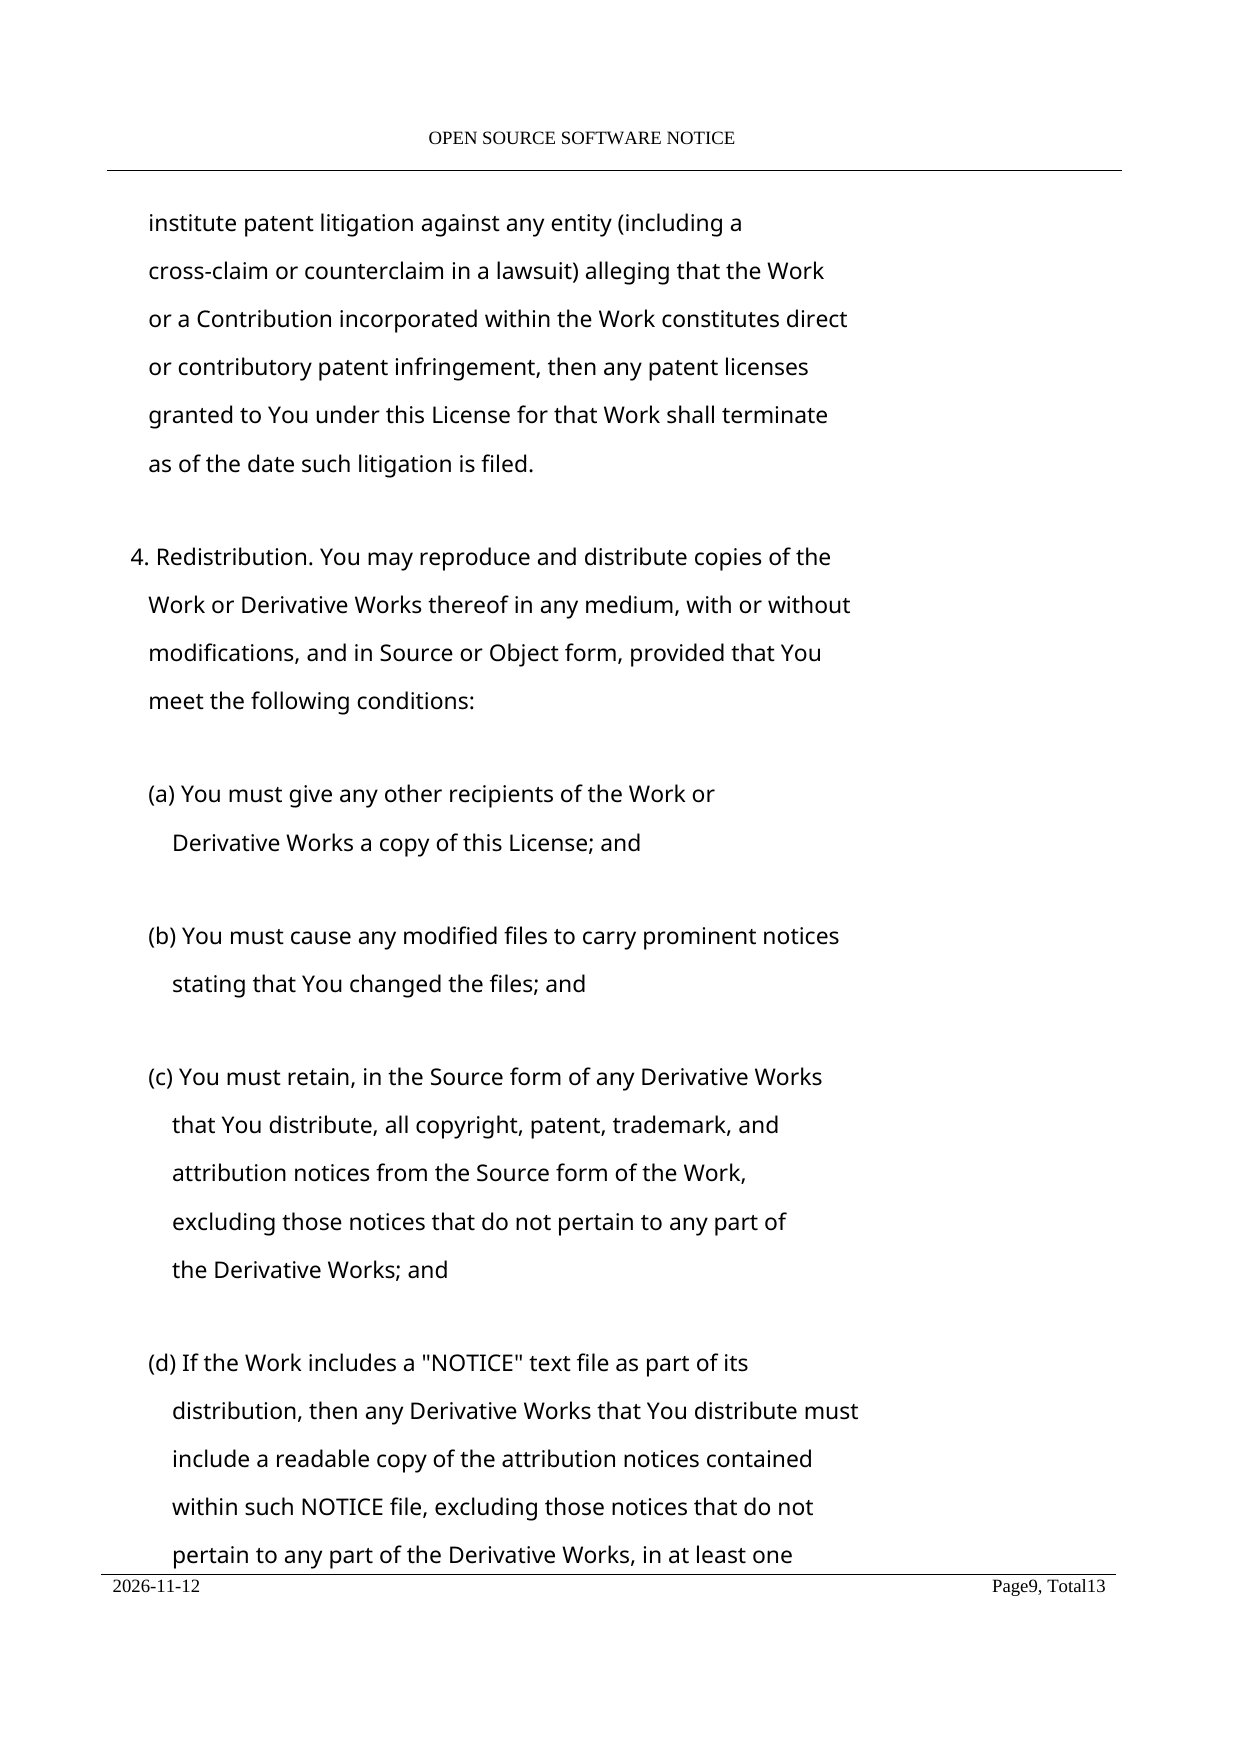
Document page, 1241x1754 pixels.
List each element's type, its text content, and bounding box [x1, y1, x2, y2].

text within such NOTICE file, excluding those notices that do not [112, 1491, 1128, 1523]
text meet the following conditions: [112, 684, 1128, 717]
text attribution notices from the Source form of the Work, [112, 1157, 1128, 1189]
text the Derivative Works; and [112, 1253, 1128, 1286]
text Derivative Works a copy of this License; and [112, 826, 1128, 858]
text or a Contribution incorporated within the Work constitutes direct [112, 303, 1128, 335]
text (c) You must retain, in the Source form of any Derivative Works [112, 1061, 1128, 1093]
text pertain to any part of the Derivative Works, in at least one [112, 1539, 1128, 1571]
text include a readable copy of the attribution notices contained [112, 1442, 1128, 1475]
text or contributory patent infringement, then any patent licenses [112, 351, 1128, 383]
text 4. Redistribution. You may reproduce and distribute copies of the [112, 540, 1128, 573]
text as of the date such litigation is filed. [112, 447, 1128, 479]
text distribution, then any Derivative Works that You distribute must [112, 1394, 1128, 1427]
text that You distribute, all copyright, patent, trademark, and [112, 1109, 1128, 1141]
text granted to You under this License for that Work shall terminate [112, 399, 1128, 431]
text excluding those notices that do not pertain to any part of [112, 1205, 1128, 1237]
text stating that You changed the files; and [112, 967, 1128, 1000]
text Work or Derivative Works thereof in any medium, with or without [112, 588, 1128, 621]
text (d) If the Work includes a "NOTICE" text file as part of its [112, 1346, 1128, 1379]
text (b) You must cause any modified files to carry prominent notices [112, 919, 1128, 952]
text cross-claim or counterclaim in a lawsuit) alleging that the Work [112, 254, 1128, 287]
text modifications, and in Source or Object form, provided that You [112, 636, 1128, 669]
text (a) You must give any other recipients of the Work or [112, 778, 1128, 810]
text institute patent litigation against any entity (including a [112, 206, 1128, 239]
